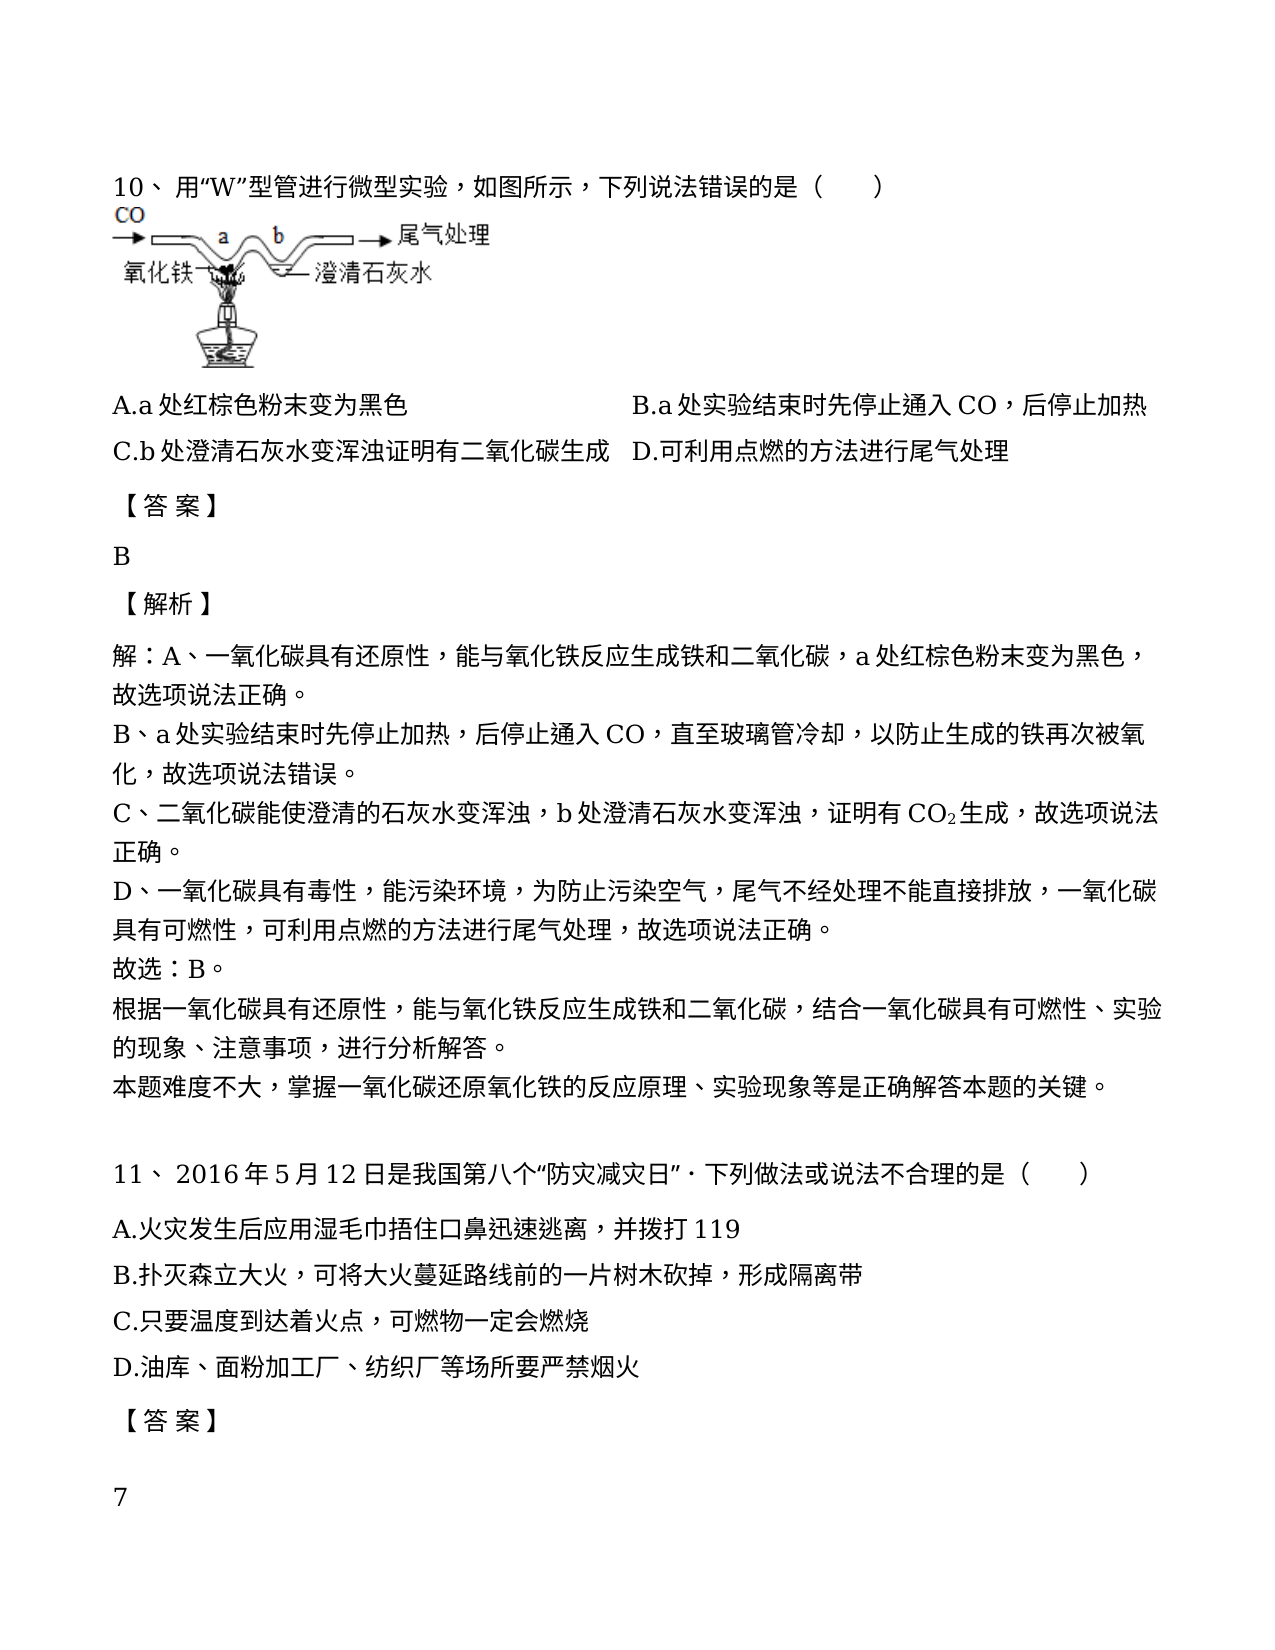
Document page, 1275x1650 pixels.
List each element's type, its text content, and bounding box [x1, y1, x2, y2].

table_cell C.b处澄清石灰水变浑浊证明有二氧化碳生成 [112, 430, 631, 476]
table_cell B.扑灭森立大火，可将大火蔓延路线前的一片树木砍掉，形成隔离带 [112, 1254, 1163, 1300]
table_cell C.只要温度到达着火点，可燃物一定会燃烧 [112, 1300, 1163, 1346]
text 解：A、一氧化碳具有还原性，能与氧化铁反应生成铁和二氧化碳，a处红棕色粉末变为黑色，故选项说法正确。 B、a处实验结束时先停止加热，后停止通入CO，直至玻璃管冷却，以防止生成的铁再次被氧化，故选项说法错误。 C、二氧化碳能使澄清的石灰水变浑浊，b处澄清石灰水变浑浊，证明有CO2生成，故选项说法正确。 D、一氧化碳具有毒性，能污染环境，为防止污染空气，尾气不经处理不能直接排放，一氧化碳具有可燃性，可利用点燃的方法进行尾气处理，故选项说法正确。 故选：B。 根据一氧化碳具有还原性，能与氧化铁反应生成铁和二氧化碳，结合一氧化碳具有可燃性、实验的现象、注意事项，进行分析解答。 本题难度不大，掌握一氧化碳还原氧化铁的反应原理、实验现象等是正确解答本题的关键。 [112, 639, 1163, 1104]
table_header A.a处红棕色粉末变为黑色 [112, 384, 631, 430]
text 10、 用“W”型管进行微型实验，如图所示，下列说法错误的是（ ） [112, 134, 1163, 367]
table_header A.火灾发生后应用湿毛巾捂住口鼻迅速逃离，并拨打119 [112, 1208, 1163, 1254]
text B [112, 540, 1163, 570]
text 【 解析 】 [112, 587, 1163, 621]
text 【 答 案 】 [112, 1404, 1163, 1438]
table_cell D.可利用点燃的方法进行尾气处理 [631, 430, 1163, 476]
text 【 答 案 】 [112, 488, 1163, 522]
text 11、 2016年5月12日是我国第八个“防灾减灾日”．下列做法或说法不合理的是（ ） [112, 1121, 1163, 1190]
picture [112, 207, 490, 368]
table_cell D.油库、面粉加工厂、纺织厂等场所要严禁烟火 [112, 1346, 1163, 1391]
table_header B.a处实验结束时先停止通入CO，后停止加热 [631, 384, 1163, 430]
